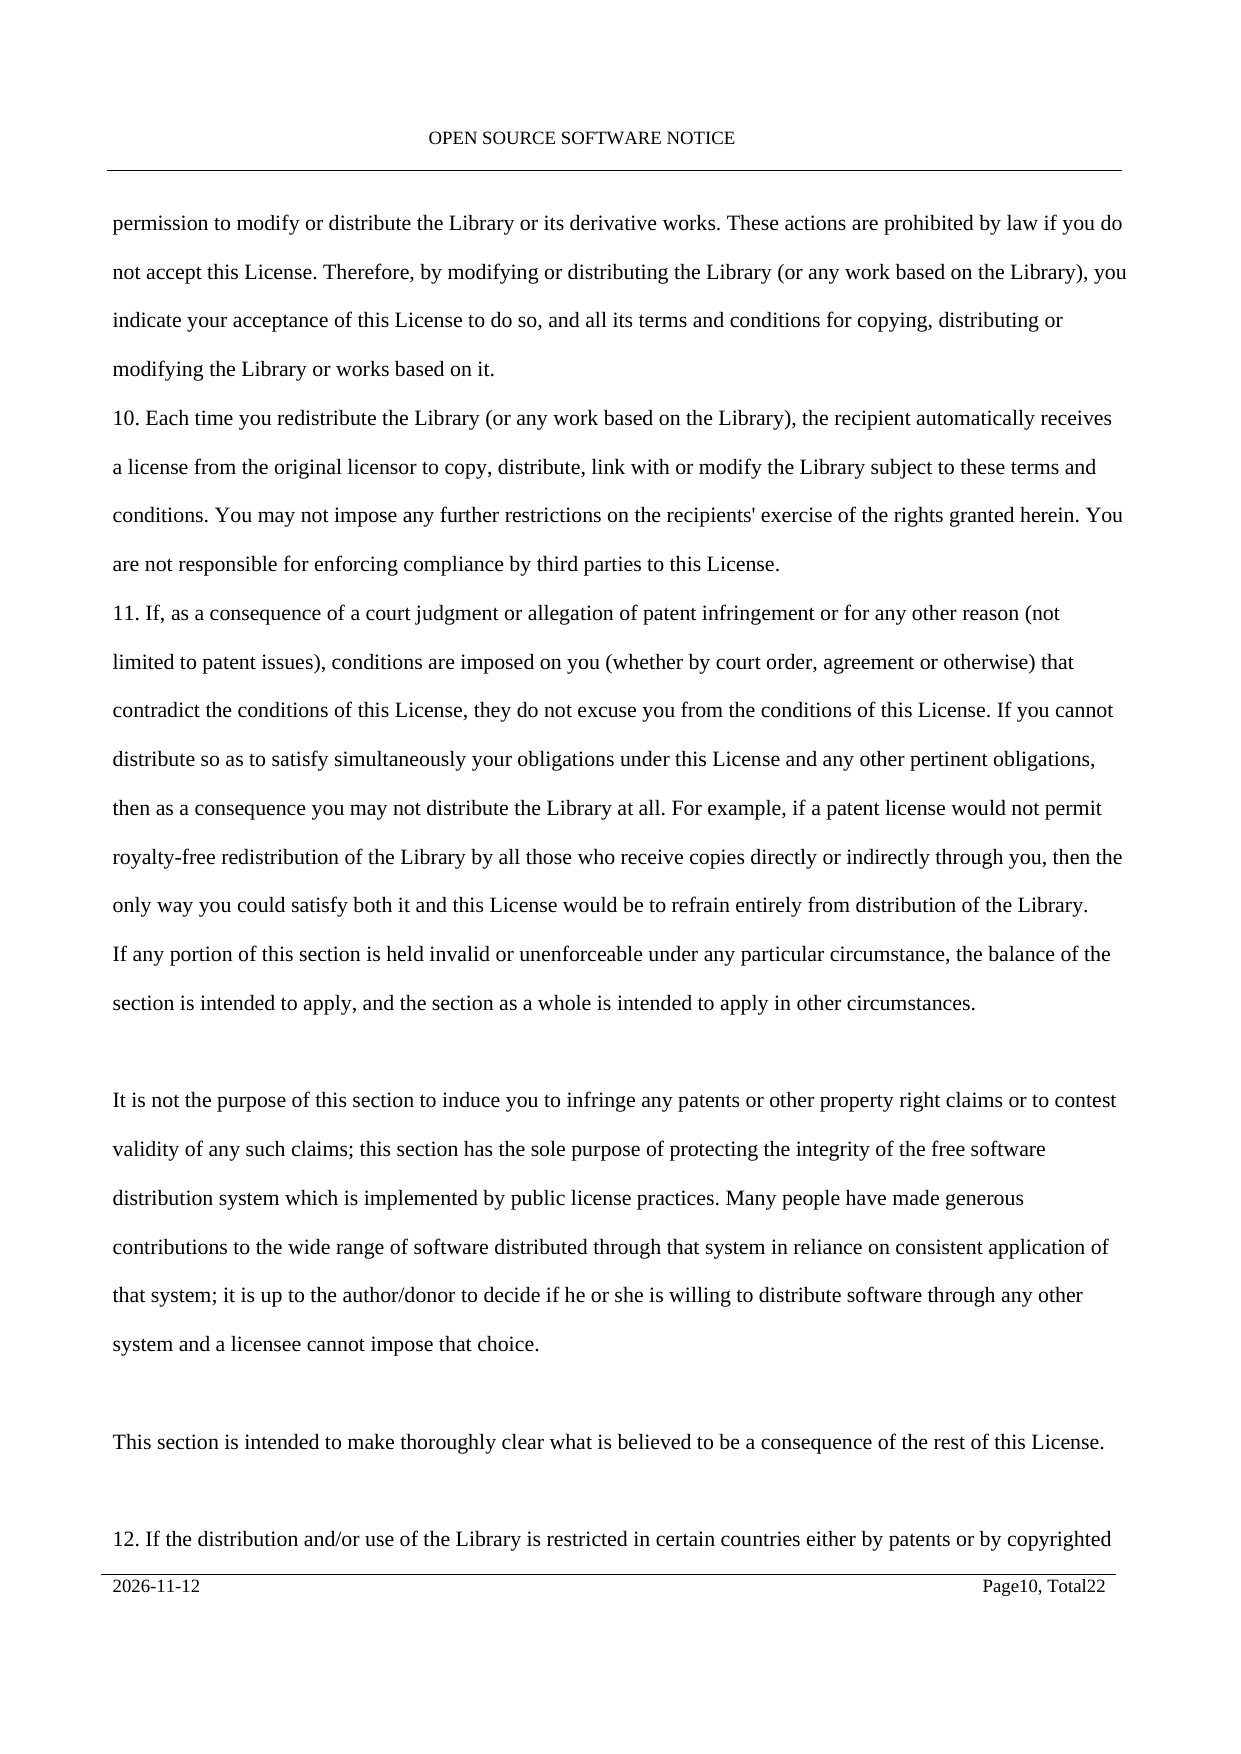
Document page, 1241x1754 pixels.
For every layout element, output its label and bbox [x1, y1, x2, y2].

text [112, 206, 1128, 1555]
